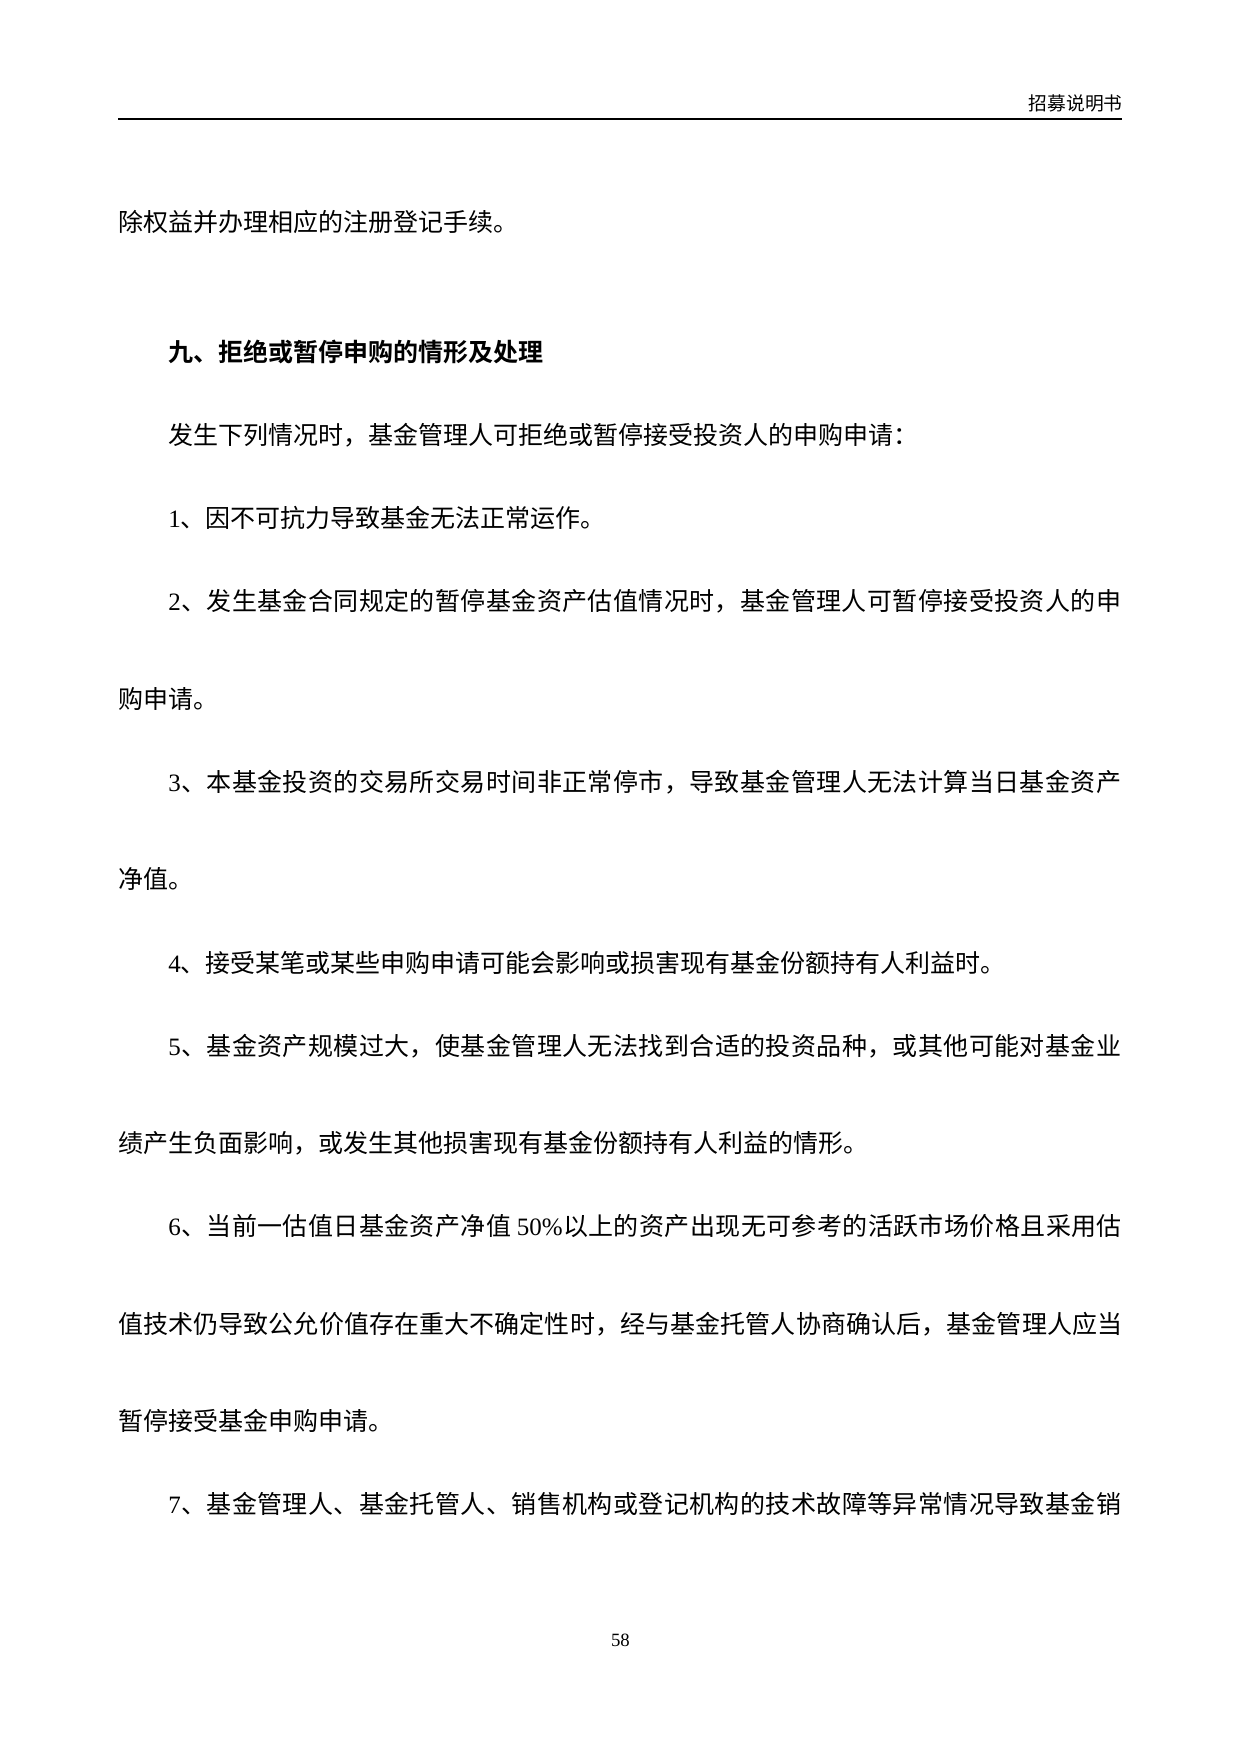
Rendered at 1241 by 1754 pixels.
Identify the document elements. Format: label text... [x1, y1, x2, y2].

text 发生下列情况时，基金管理人可拒绝或暂停接受投资人的申购申请： [118, 401, 1122, 466]
text 4、接受某笔或某些申购申请可能会影响或损害现有基金份额持有人利益时。 [118, 929, 1122, 994]
text 6、当前一估值日基金资产净值50%以上的资产出现无可参考的活跃市场价格且采用估值技术仍导致公允价值存在重大不确定性时，经与基金托管人协商确认后，基金管理人应当暂停接受基金申购申请。 [118, 1192, 1122, 1452]
text 九、拒绝或暂停申购的情形及处理 [118, 318, 1122, 383]
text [118, 188, 1122, 253]
text 2、发生基金合同规定的暂停基金资产估值情况时，基金管理人可暂停接受投资人的申购申请。 [118, 567, 1122, 730]
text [118, 1471, 1122, 1536]
text 1、因不可抗力导致基金无法正常运作。 [118, 484, 1122, 549]
text 3、本基金投资的交易所交易时间非正常停市，导致基金管理人无法计算当日基金资产净值。 [118, 748, 1122, 911]
text 5、基金资产规模过大，使基金管理人无法找到合适的投资品种，或其他可能对基金业绩产生负面影响，或发生其他损害现有基金份额持有人利益的情形。 [118, 1012, 1122, 1174]
